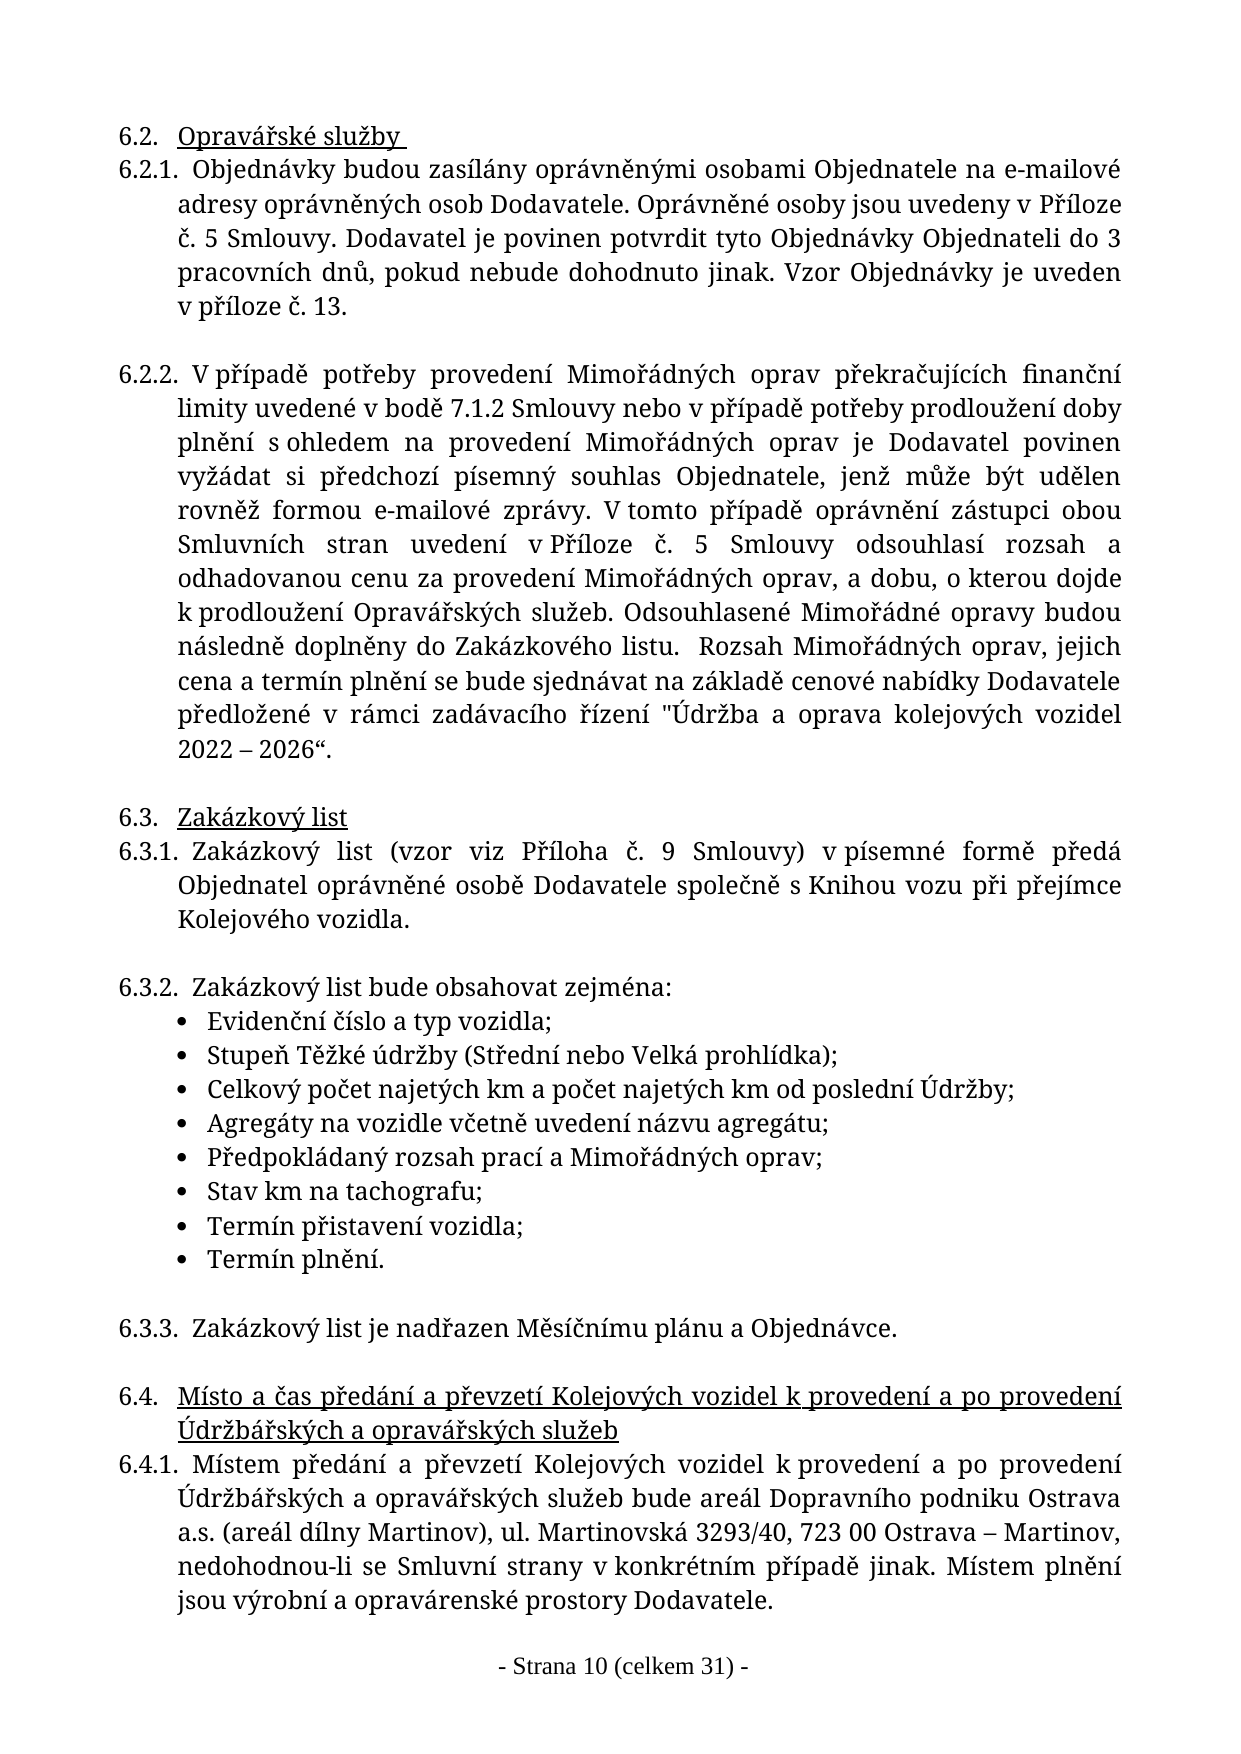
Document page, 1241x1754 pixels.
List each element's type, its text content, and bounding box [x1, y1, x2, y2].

list Termín plnění. [177, 1242, 1122, 1276]
list Místo a čas předání a převzetí Kolejových vozidel k provedení a po provedení Údržbářských a opravářských služeb [118, 1378, 1122, 1447]
list Zakázkový list [118, 799, 1122, 833]
list Opravářské služby [118, 118, 1122, 152]
list Zakázkový list (vzor viz Příloha č. 9 Smlouvy) v písemné formě předá Objednatel oprávněné osobě Dodavatele společně s Knihou vozu při přejímce Kolejového vozidla. [118, 833, 1122, 936]
list Zakázkový list je nadřazen Měsíčnímu plánu a Objednávce. [118, 1310, 1122, 1344]
list Stav km na tachografu; [177, 1174, 1122, 1208]
list Termín přistavení vozidla; [177, 1208, 1122, 1242]
list Místem předání a převzetí Kolejových vozidel k provedení a po provedení Údržbářských a opravářských služeb bude areál Dopravního podniku Ostrava a.s. (areál dílny Martinov), ul. Martinovská 3293/40, 723 00 Ostrava – Martinov, nedohodnou-li se Smluvní strany v konkrétním případě jinak. Místem plnění jsou výrobní a opravárenské prostory Dodavatele. [118, 1447, 1122, 1617]
list Agregáty na vozidle včetně uvedení názvu agregátu; [177, 1106, 1122, 1140]
list V případě potřeby provedení Mimořádných oprav překračujících finanční limity uvedené v bodě 7.1.2 Smlouvy nebo v případě potřeby prodloužení doby plnění s ohledem na provedení Mimořádných oprav je Dodavatel povinen vyžádat si předchozí písemný souhlas Objednatele, jenž může být udělen rovněž formou e-mailové zprávy. V tomto případě oprávnění zástupci obou Smluvních stran uvedení v Příloze č. 5 Smlouvy odsouhlasí rozsah a odhadovanou cenu za provedení Mimořádných oprav, a dobu, o kterou dojde k prodloužení Opravářských služeb. Odsouhlasené Mimořádné opravy budou následně doplněny do Zakázkového listu. Rozsah Mimořádných oprav, jejich cena a termín plnění se bude sjednávat na základě cenové nabídky Dodavatele předložené v rámci zadávacího řízení "Údržba a oprava kolejových vozidel 2022 – 2026“. [118, 357, 1122, 765]
list Evidenční číslo a typ vozidla; [177, 1004, 1122, 1038]
list Předpokládaný rozsah prací a Mimořádných oprav; [177, 1140, 1122, 1174]
list Zakázkový list bude obsahovat zejména: [118, 970, 1122, 1004]
list Stupeň Těžké údržby (Střední nebo Velká prohlídka); [177, 1038, 1122, 1072]
list Celkový počet najetých km a počet najetých km od poslední Údržby; [177, 1072, 1122, 1106]
list Objednávky budou zasílány oprávněnými osobami Objednatele na e-mailové adresy oprávněných osob Dodavatele. Oprávněné osoby jsou uvedeny v Příloze č. 5 Smlouvy. Dodavatel je povinen potvrdit tyto Objednávky Objednateli do 3 pracovních dnů, pokud nebude dohodnuto jinak. Vzor Objednávky je uveden v příloze č. 13. [118, 152, 1122, 322]
